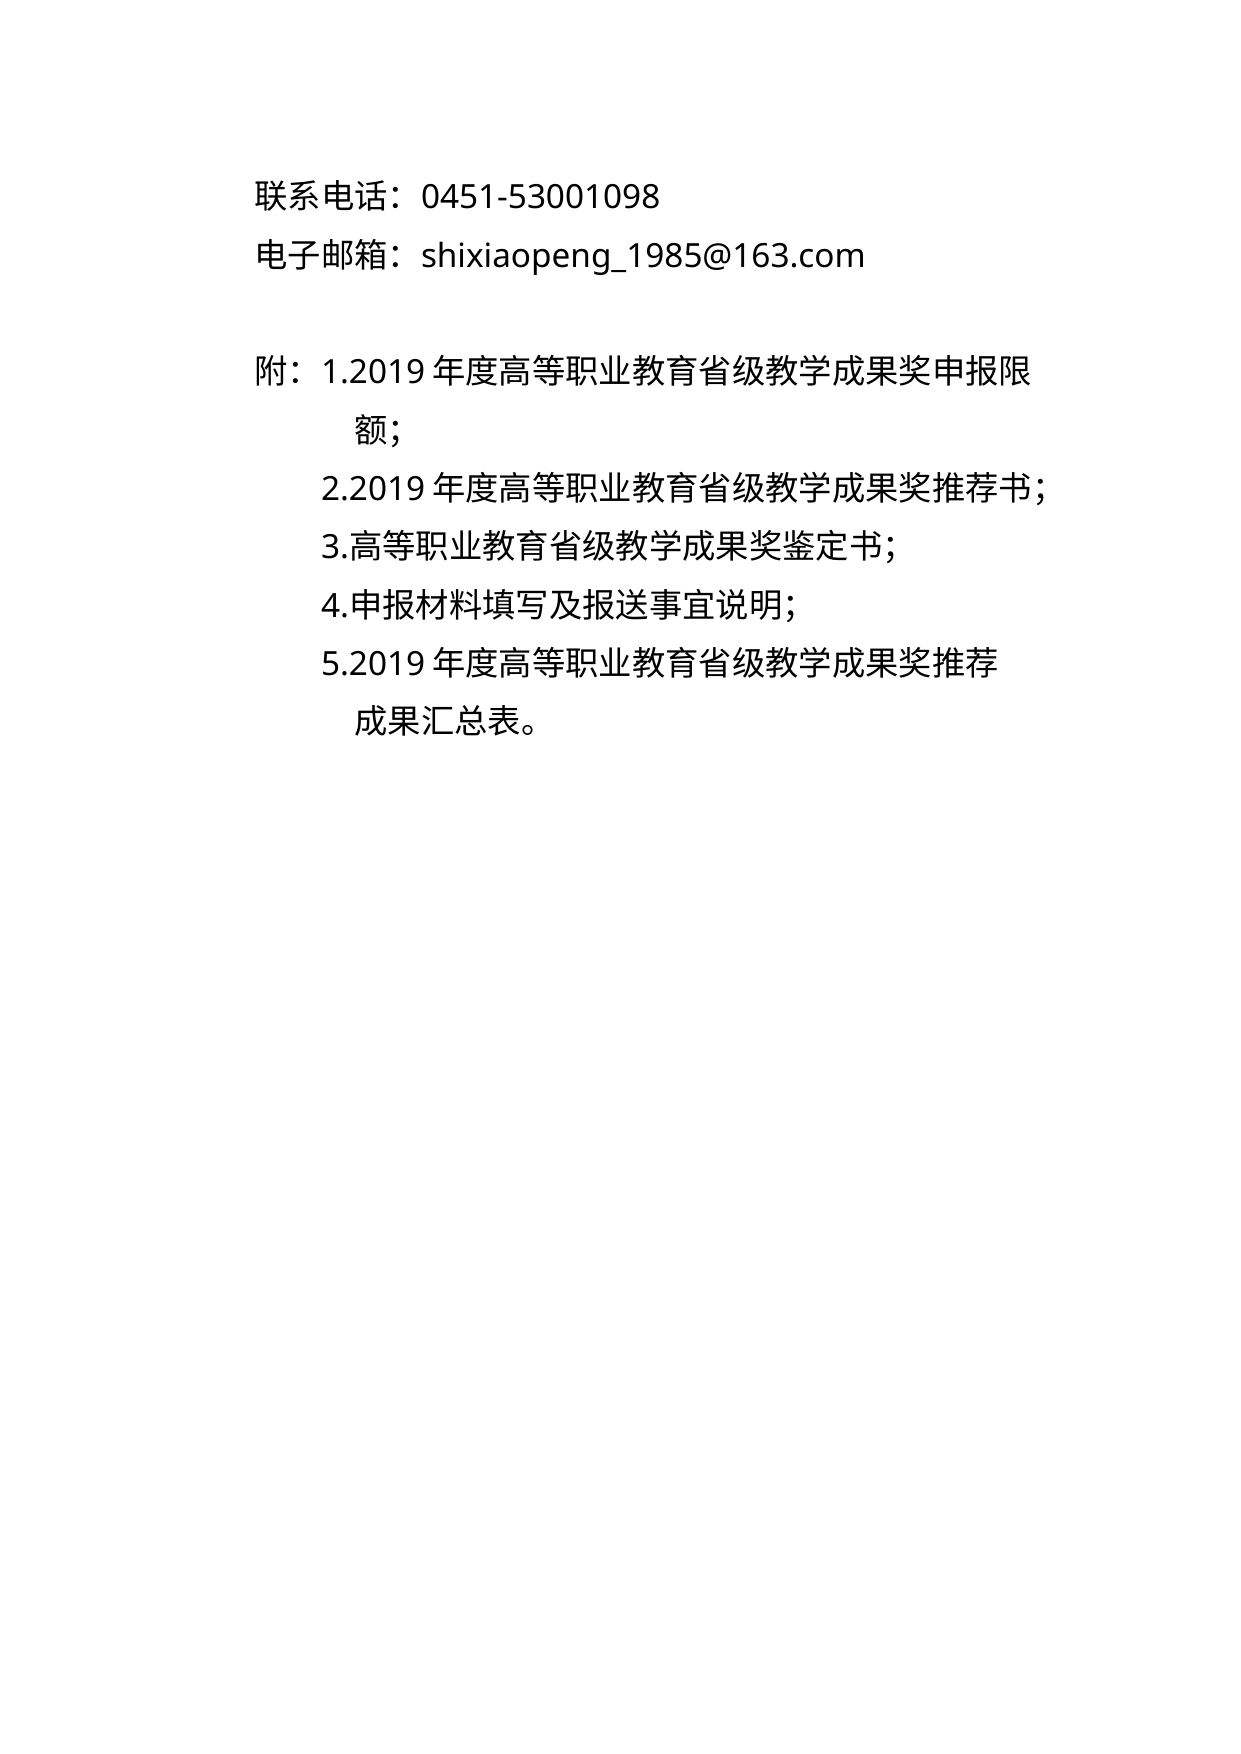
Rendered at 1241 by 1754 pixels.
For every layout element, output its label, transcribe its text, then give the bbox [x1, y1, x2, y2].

text 额； [187, 395, 1053, 454]
text 2.2019年度高等职业教育省级教学成果奖推荐书； [187, 454, 1053, 512]
text 联系电话：0451-53001098 [187, 162, 1053, 220]
list 3.高等职业教育省级教学成果奖鉴定书； [187, 512, 1053, 570]
text 成果汇总表。 [187, 687, 1053, 745]
text 电子邮箱：shixiaopeng_1985@163.com [187, 220, 1053, 279]
text 5.2019年度高等职业教育省级教学成果奖推荐 [187, 629, 1053, 687]
text 附：1.2019年度高等职业教育省级教学成果奖申报限 [187, 337, 1053, 395]
list 4.申报材料填写及报送事宜说明； [187, 570, 1053, 629]
